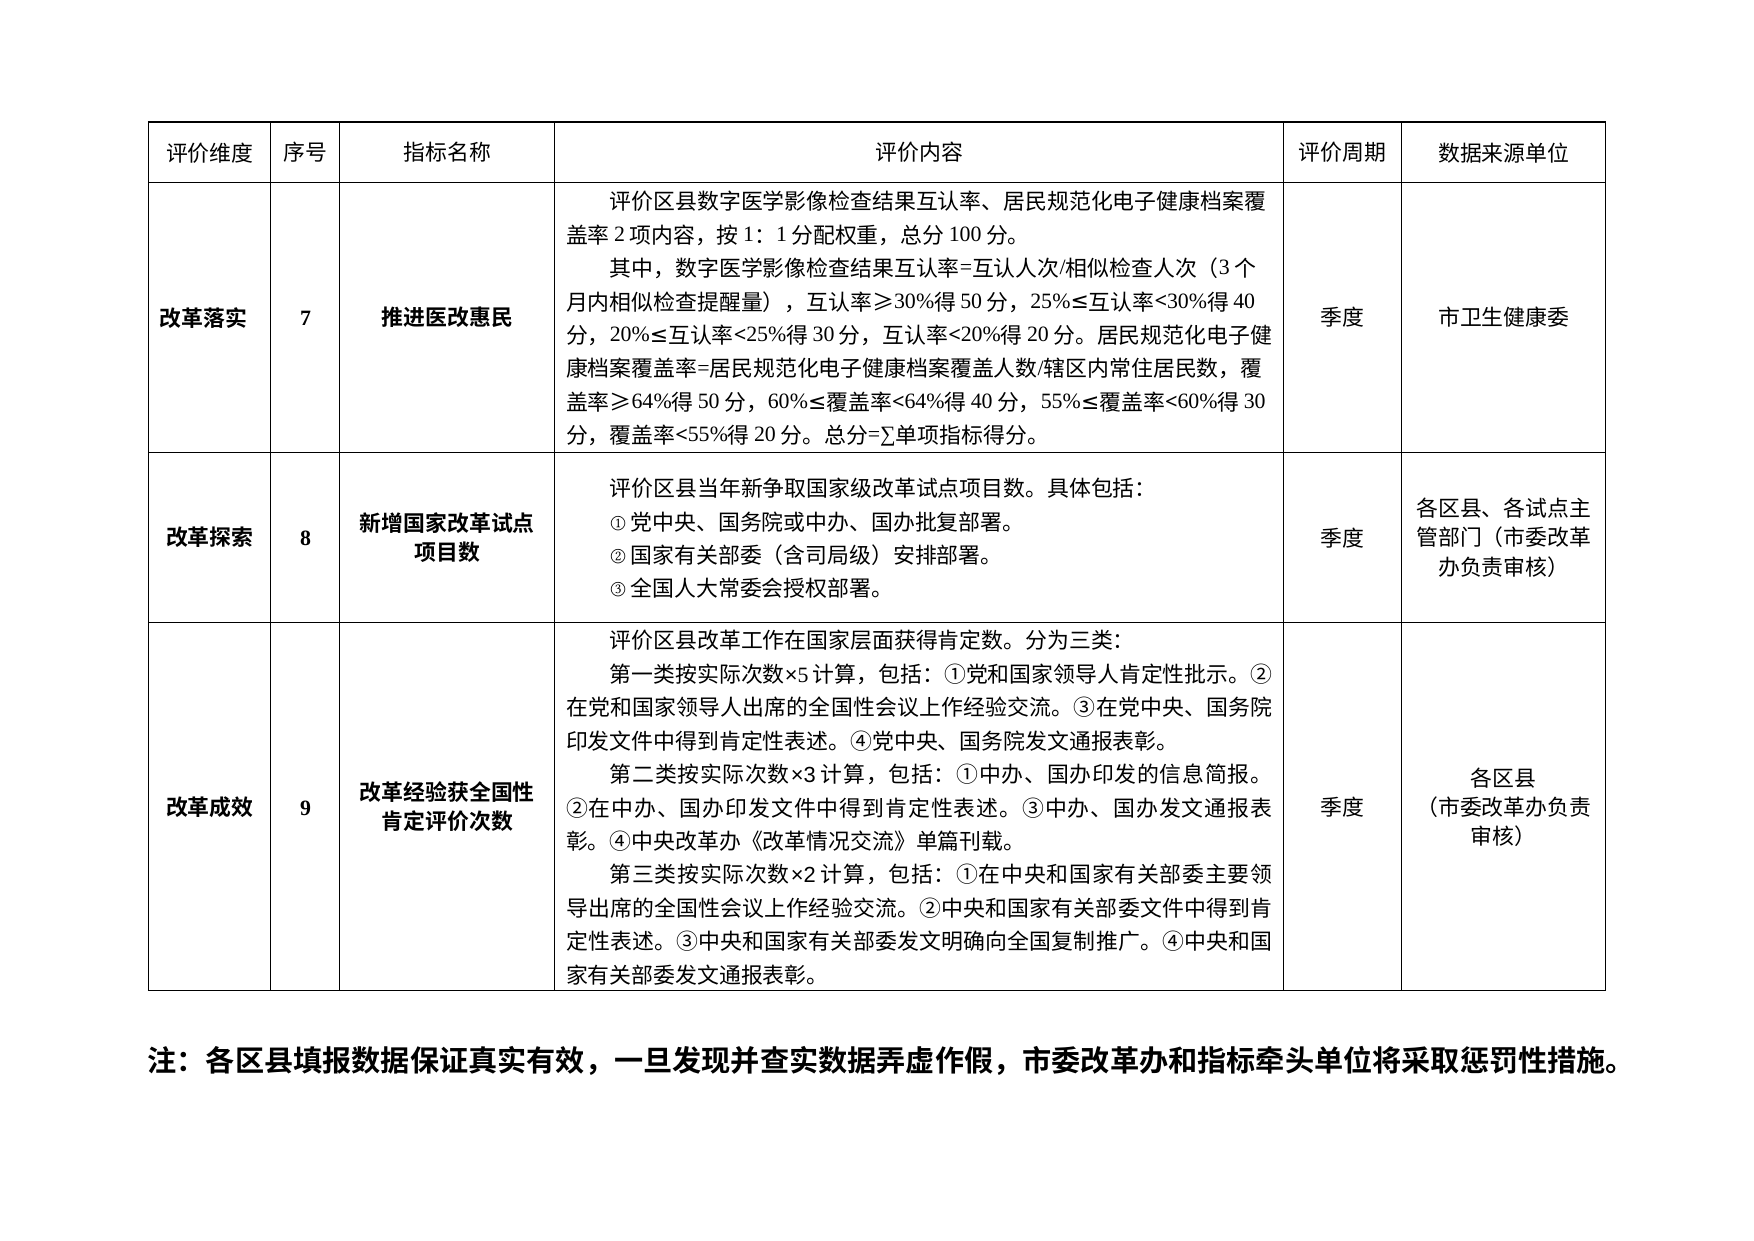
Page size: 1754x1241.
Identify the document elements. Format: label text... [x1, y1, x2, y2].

table_cell 评价区县改革工作在国家层面获得肯定数。分为三类： 第一类按实际次数×5计算，包括：①党和国家领导人肯定性批示。②在党和国家领导人出席的全国性会议上作经验交流。③在党中央、国务院印发文件中得到肯定性表述。④党中央、国务院发文通报表彰。 第二类按实际次数×3计算，包括：①中办、国办印发的信息简报。②在中办、国办印发文件中得到肯定性表述。③中办、国办发文通报表彰。④中央改革办《改革情况交流》单篇刊载。 第三类按实际次数×2计算，包括：①在中央和国家有关部委主要领导出席的全国性会议上作经验交流。②中央和国家有关部委文件中得到肯定性表述。③中央和国家有关部委发文明确向全国复制推广。④中央和国家有关部委发文通报表彰。 [555, 623, 1283, 990]
text 注：各区县填报数据保证真实有效，一旦发现并查实数据弄虚作假，市委改革办和指标牵头单位将采取惩罚性措施。 [118, 1025, 1636, 1092]
table_cell 改革经验获全国性肯定评价次数 [340, 623, 554, 990]
table_cell 季度 [1284, 183, 1401, 452]
table_header 评价维度 [149, 123, 270, 182]
table_cell 各区县 （市委改革办负责审核） [1402, 623, 1605, 990]
table_cell 改革成效 [149, 623, 270, 990]
table_cell 推进医改惠民 [340, 183, 554, 452]
table_cell 7 [271, 183, 339, 452]
table_cell 评价区县数字医学影像检查结果互认率、居民规范化电子健康档案覆盖率2项内容，按1：1分配权重，总分100分。 其中，数字医学影像检查结果互认率=互认人次/相似检查人次（3个月内相似检查提醒量），互认率≥30%得50分，25%≤互认率<30%得40分，20%≤互认率<25%得30分，互认率<20%得20分。居民规范化电子健康档案覆盖率=居民规范化电子健康档案覆盖人数/辖区内常住居民数，覆盖率≥64%得50分，60%≤覆盖率<64%得40分，55%≤覆盖率<60%得30分，覆盖率<55%得20分。总分=∑单项指标得分。 [555, 183, 1283, 452]
table_cell 改革探索 [149, 453, 270, 622]
table_header 序号 [271, 123, 339, 182]
table_cell 改革落实 [149, 183, 270, 452]
table_cell 9 [271, 623, 339, 990]
table_cell 各区县、各试点主管部门（市委改革办负责审核） [1402, 453, 1605, 622]
table_cell 市卫生健康委 [1402, 183, 1605, 452]
table_header 指标名称 [340, 123, 554, 182]
table_cell 评价区县当年新争取国家级改革试点项目数。具体包括： ①党中央、国务院或中办、国办批复部署。 ②国家有关部委（含司局级）安排部署。 ③全国人大常委会授权部署。 [555, 453, 1283, 622]
table_header 评价周期 [1284, 123, 1401, 182]
table_header 评价内容 [555, 123, 1283, 182]
table_cell 新增国家改革试点项目数 [340, 453, 554, 622]
table_header 数据来源单位 [1402, 123, 1605, 182]
table_cell 8 [271, 453, 339, 622]
table_cell 季度 [1284, 453, 1401, 622]
table_cell 季度 [1284, 623, 1401, 990]
